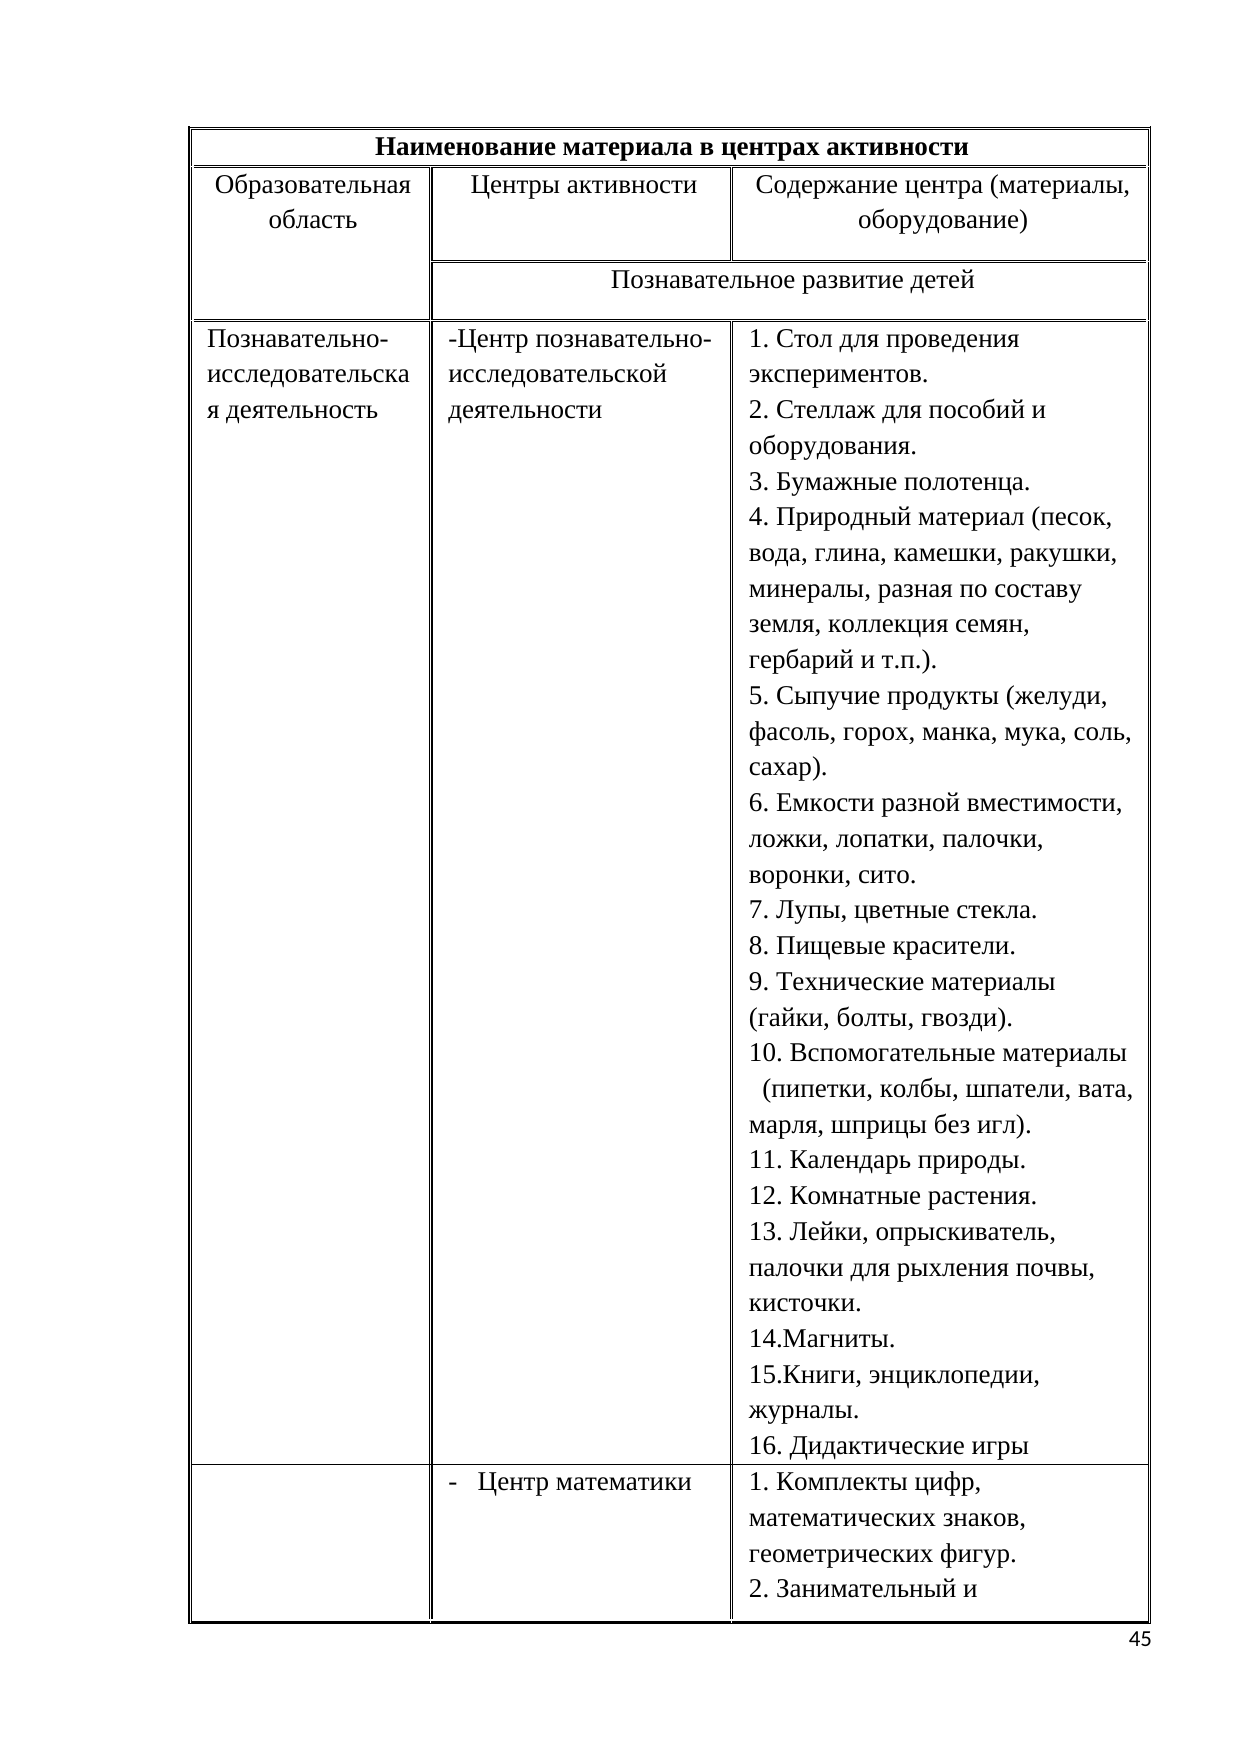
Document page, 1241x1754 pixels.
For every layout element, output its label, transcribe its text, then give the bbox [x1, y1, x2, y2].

table_cell -Центр познавательно-исследовательской деятельности [433, 322, 730, 1464]
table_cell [732, 1465, 1148, 1621]
table_cell Содержание центра (материалы, оборудование) [732, 165, 1149, 259]
table_cell Центры активности [433, 168, 730, 259]
table_cell Образовательная область [190, 165, 431, 318]
table_cell Познавательное развитие детей [433, 260, 1148, 318]
table_cell 1. Стол для проведения экспериментов. 2. Стеллаж для пособий и оборудования. 3. Бумажные полотенца. 4. Природный материал (песок, вода, глина, камешки, ракушки, минералы, разная по составу земля, коллекция семян, гербарий и т.п.). 5. Сыпучие продукты (желуди, фасоль, горох, манка, мука, соль, сахар). 6. Емкости разной вместимости, ложки, лопатки, палочки, воронки, сито. 7. Лупы, цветные стекла. 8. Пищевые красители. 9. Технические материалы (гайки, болты, гвозди). 10. Вспомогательные материалы (пипетки, колбы, шпатели, вата, марля, шприцы без игл). 11. Календарь природы. 12. Комнатные растения. 13. Лейки, опрыскиватель, палочки для рыхления почвы, кисточки. 14.Магниты. 15.Книги, энциклопедии, журналы. 16. Дидактические игры [733, 319, 1148, 1464]
table_cell [192, 1465, 431, 1621]
table_cell Познавательно-исследовательская деятельность [192, 319, 429, 1464]
table_header Наименование материала в центрах активности [192, 130, 1148, 165]
table_cell - Центр математики [431, 1465, 732, 1621]
